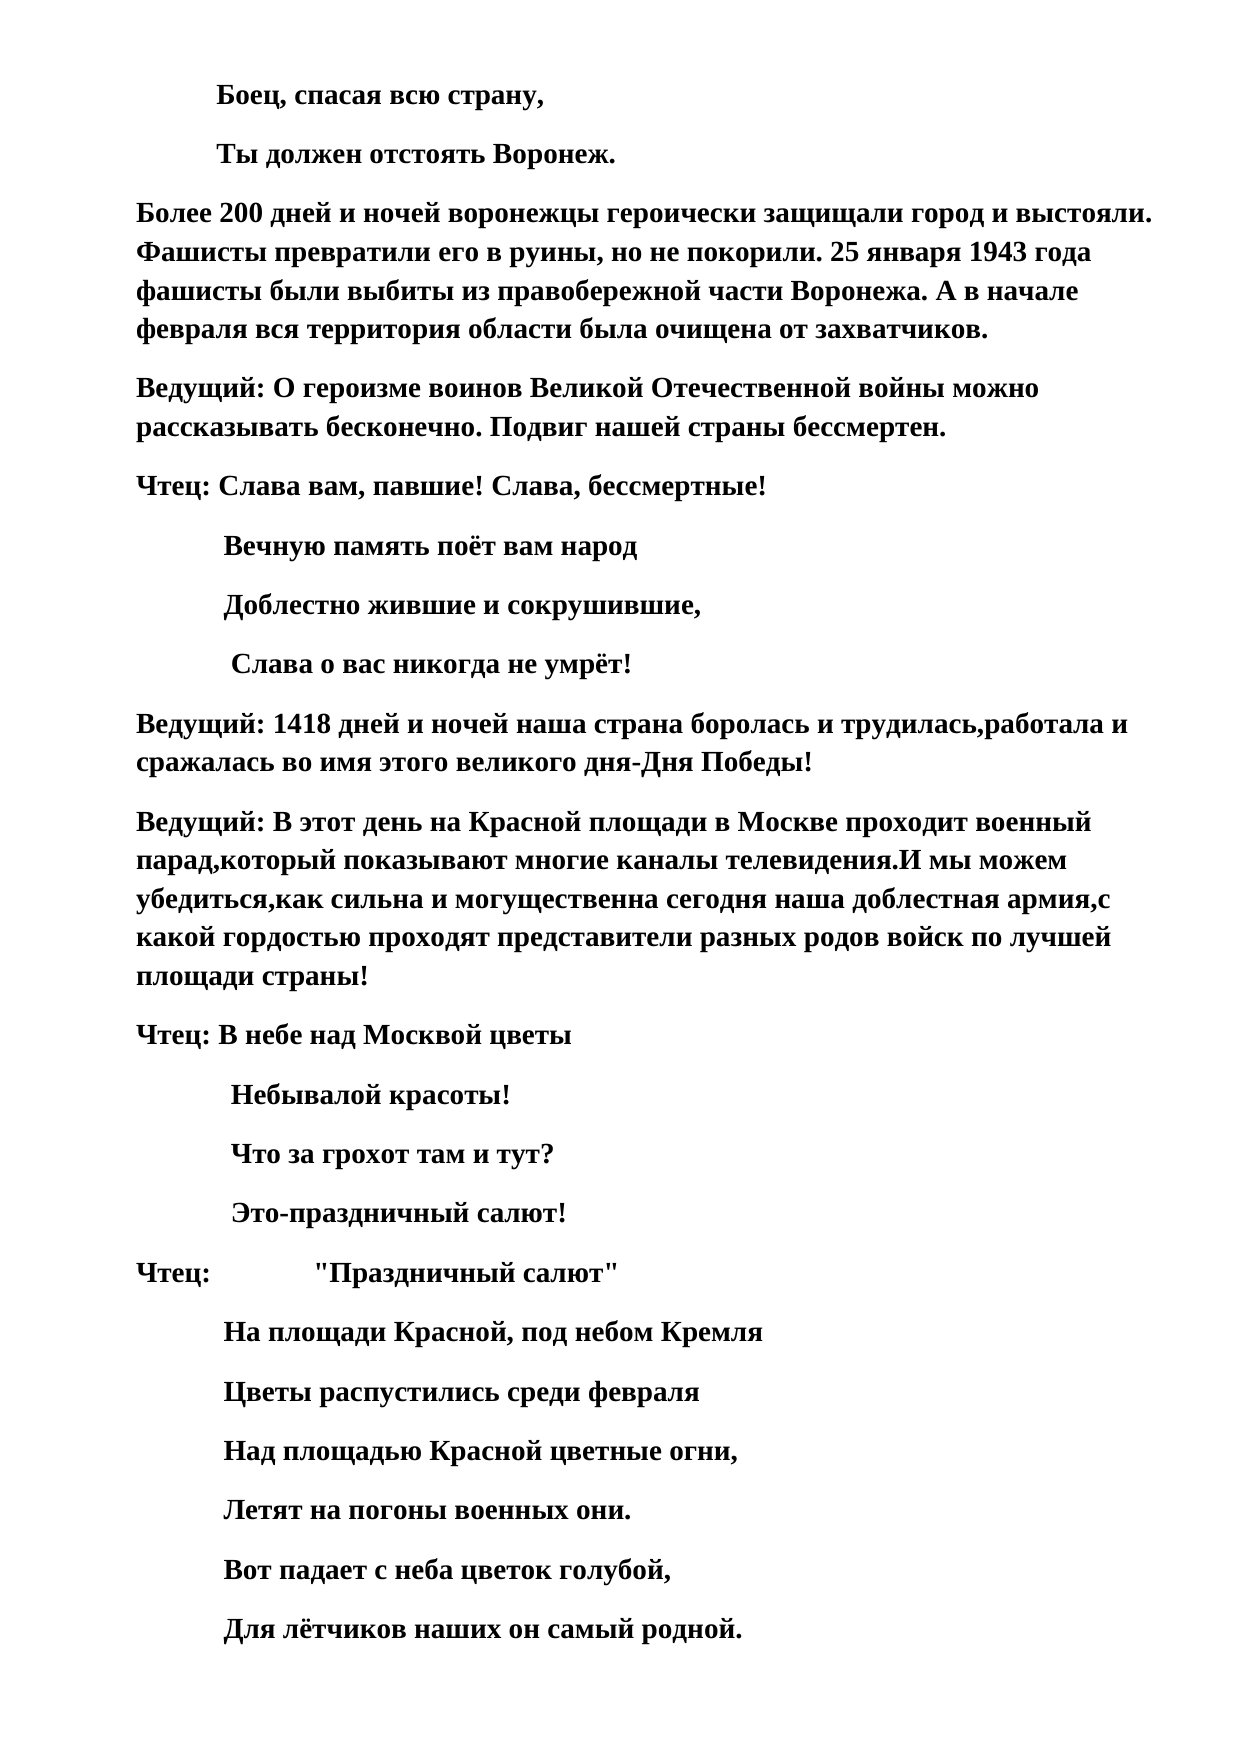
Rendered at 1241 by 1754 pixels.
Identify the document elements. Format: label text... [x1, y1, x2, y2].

text Небывалой красоты! [136, 1077, 1163, 1110]
text Цветы распустились среди февраля [136, 1374, 1163, 1407]
text Вот падает с неба цветок голубой, [136, 1552, 1163, 1585]
text Летят на погоны военных они. [136, 1492, 1163, 1526]
text Чтец: Слава вам, павшие! Слава, бессмертные! [136, 468, 1163, 502]
text Ведущий: 1418 дней и ночей наша страна боролась и трудилась,работала и сражалась во имя этого великого дня-Дня Победы! [136, 706, 1163, 778]
text Ведущий: В этот день на Красной площади в Москве проходит военный парад,который показывают многие каналы телевидения.И мы можем убедиться,как сильна и могущественна сегодня наша доблестная армия,с какой гордостью проходят представители разных родов войск по лучшей площади страны! [136, 804, 1163, 992]
text Слава о вас никогда не умрёт! [136, 647, 1163, 680]
text Вечную память поёт вам народ [136, 528, 1163, 561]
text Это-праздничный салют! [136, 1196, 1163, 1229]
text Более 200 дней и ночей воронежцы героически защищали город и выстояли. Фашисты превратили его в руины, но не покорили. 25 января 1943 года фашисты были выбиты из правобережной части Воронежа. А в начале февраля вся территория области была очищена от захватчиков. [136, 196, 1163, 345]
text Чтец: "Праздничный салют" [136, 1255, 1163, 1288]
text Боец, спасая всю страну, [136, 77, 1163, 110]
text Что за грохот там и тут? [136, 1136, 1163, 1170]
text Ведущий: О героизме воинов Великой Отечественной войны можно рассказывать бесконечно. Подвиг нашей страны бессмертен. [136, 371, 1163, 443]
text На площади Красной, под небом Кремля [136, 1314, 1163, 1348]
text Доблестно жившие и сокрушившие, [136, 587, 1163, 621]
text Ты должен отстоять Воронеж. [136, 136, 1163, 170]
text Чтец: В небе над Москвой цветы [136, 1017, 1163, 1051]
text Над площадью Красной цветные огни, [136, 1433, 1163, 1467]
text Для лётчиков наших он самый родной. [136, 1611, 1163, 1645]
